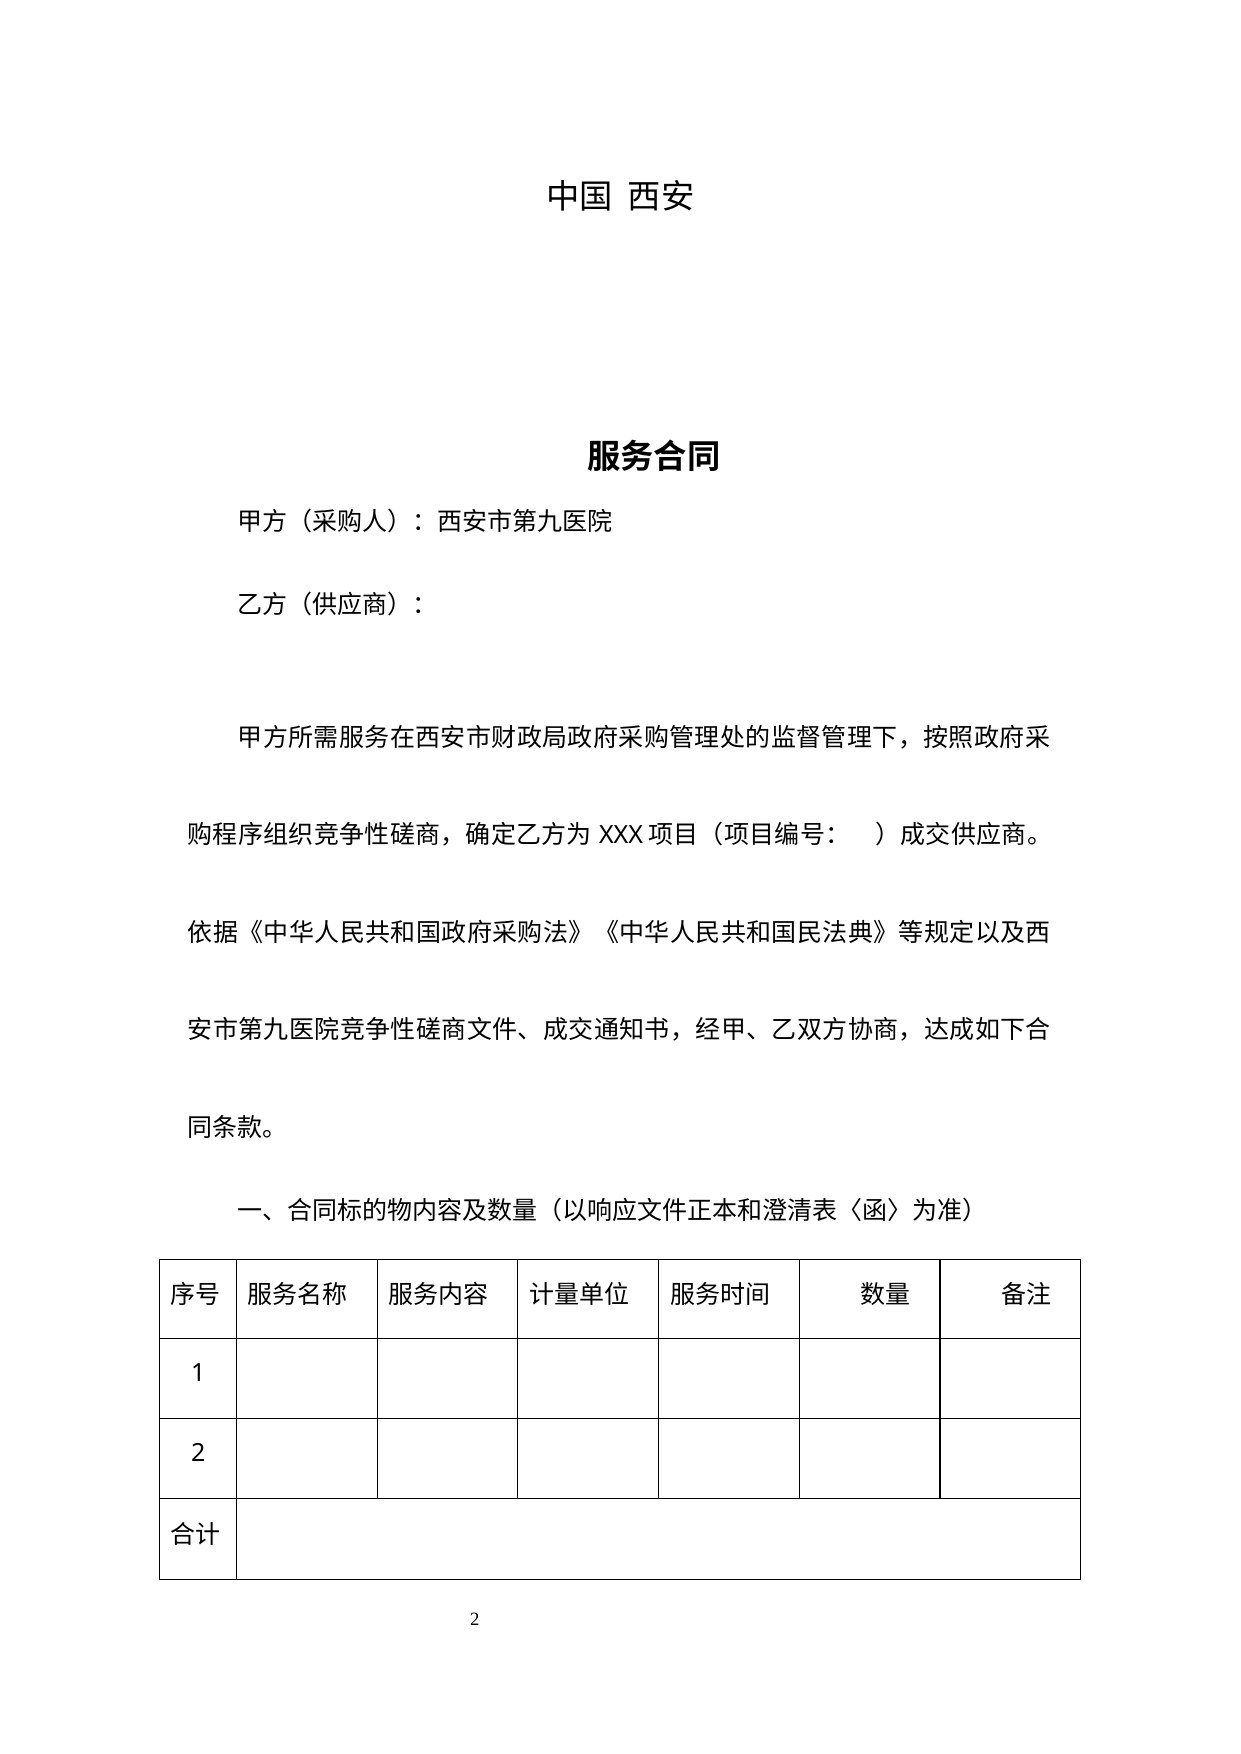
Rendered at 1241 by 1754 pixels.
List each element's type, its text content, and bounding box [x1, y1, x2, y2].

text 服务合同 [187, 422, 1053, 487]
table_cell [941, 1419, 1080, 1498]
table_cell [659, 1419, 799, 1498]
table_cell [237, 1499, 1080, 1578]
table_header 计量单位 [518, 1260, 658, 1337]
text 一、合同标的物内容及数量（以响应文件正本和澄清表〈函〉为准） [187, 1176, 1053, 1241]
table_cell [800, 1339, 939, 1418]
table_header 服务内容 [378, 1260, 517, 1337]
table_cell [800, 1419, 939, 1498]
text 乙方（供应商）： [187, 570, 1053, 635]
table_cell [378, 1339, 517, 1418]
table_cell 合计 [160, 1499, 236, 1578]
table_cell [378, 1419, 517, 1498]
text 中国 西安 [187, 162, 1053, 227]
table_cell [659, 1339, 799, 1418]
table_cell 1 [160, 1339, 236, 1418]
table_header 服务时间 [659, 1260, 799, 1337]
text 甲方（采购人）：西安市第九医院 [187, 487, 1053, 552]
table_header 序号 [160, 1260, 236, 1337]
text 甲方所需服务在西安市财政局政府采购管理处的监督管理下，按照政府采购程序组织竞争性磋商，确定乙方为XXX项目（项目编号： ）成交供应商。依据《中华人民共和国政府采购法》《中华人民共和国民法典》等规定以及西安市第九医院竞争性磋商文件、成交通知书，经甲、乙双方协商，达成如下合同条款。 [187, 703, 1053, 1158]
table_cell [941, 1339, 1080, 1418]
table_cell 2 [160, 1419, 236, 1498]
table_cell [518, 1419, 658, 1498]
table_header 备注 [941, 1260, 1080, 1337]
table_cell [237, 1339, 377, 1418]
table_cell [518, 1339, 658, 1418]
table_header 数量 [800, 1260, 939, 1337]
table_header 服务名称 [237, 1260, 377, 1337]
table_cell [237, 1419, 377, 1498]
